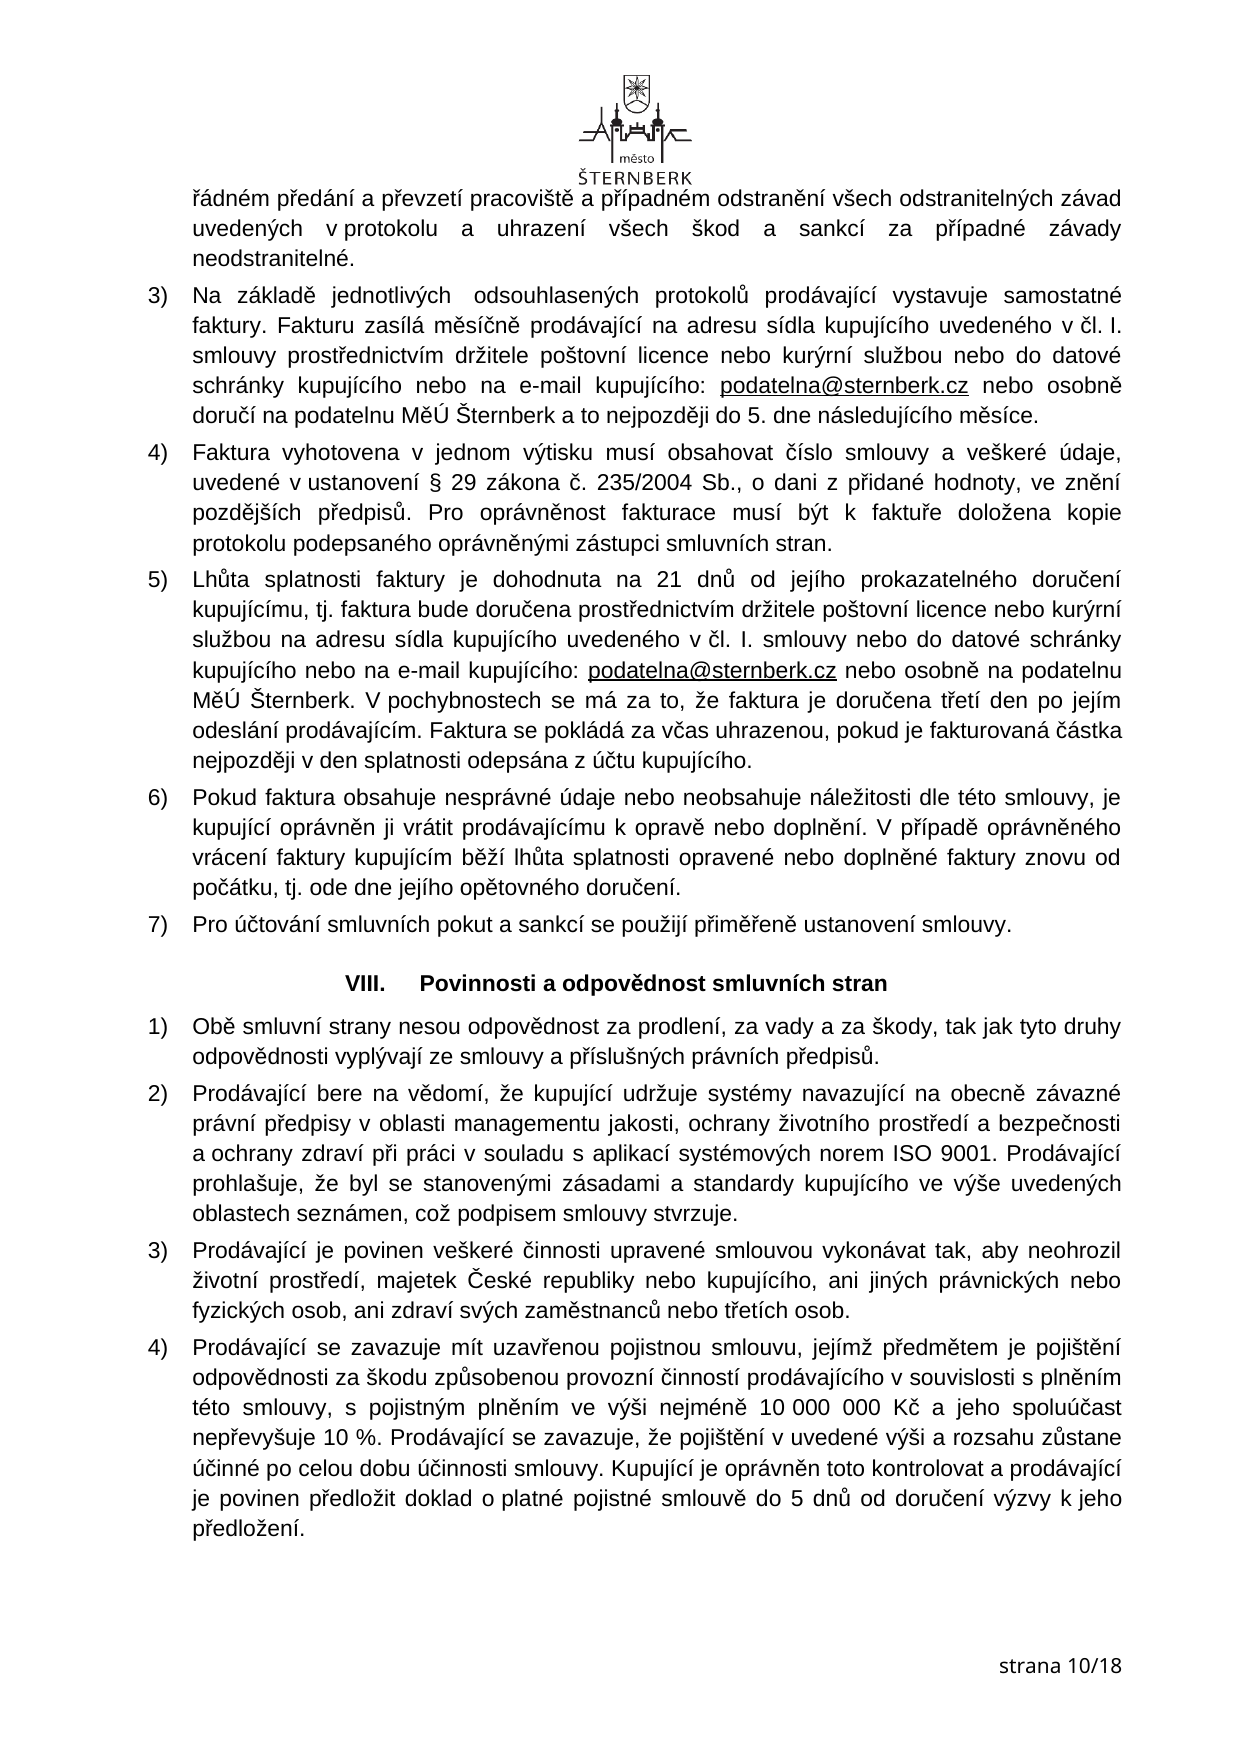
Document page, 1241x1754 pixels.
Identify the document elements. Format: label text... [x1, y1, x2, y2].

title Lhůta splatnosti faktury je dohodnuta na 21 dnů od jejího prokazatelného doručení kupujícímu, tj. faktura bude doručena prostřednictvím držitele poštovní licence nebo kurýrní službou na adresu sídla kupujícího uvedeného v čl. I. smlouvy nebo do datové schránky kupujícího nebo na e-mail kupujícího: podatelna@sternberk.cz nebo osobně na podatelnu MěÚ Šternberk. V pochybnostech se má za to, že faktura je doručena třetí den po jejím odeslání prodávajícím. Faktura se pokládá za včas uhrazenou, pokud je fakturovaná částka nejpozději v den splatnosti odepsána z účtu kupujícího. [148, 566, 1122, 774]
title Prodávající je povinen veškeré činnosti upravené smlouvou vykonávat tak, aby neohrozil životní prostředí, majetek České republiky nebo kupujícího, ani jiných právnických nebo fyzických osob, ani zdraví svých zaměstnanců nebo třetích osob. [148, 1237, 1122, 1324]
title Prodávající bere na vědomí, že kupující udržuje systémy navazující na obecně závazné právní předpisy v oblasti managementu jakosti, ochrany životního prostředí a bezpečnosti a ochrany zdraví při práci v souladu s aplikací systémových norem ISO 9001. Prodávající prohlašuje, že byl se stanovenými zásadami a standardy kupujícího ve výše uvedených oblastech seznámen, což podpisem smlouvy stvrzuje. [148, 1079, 1122, 1227]
subtitle Povinnosti a odpovědnost smluvních stran [111, 970, 1122, 997]
title Prodávající se zavazuje mít uzavřenou pojistnou smlouvu, jejímž předmětem je pojištění odpovědnosti za škodu způsobenou provozní činností prodávajícího v souvislosti s plněním této smlouvy, s pojistným plněním ve výši nejméně 10 000 000 Kč a jeho spoluúčast nepřevyšuje 10 %. Prodávající se zavazuje, že pojištění v uvedené výši a rozsahu zůstane účinné po celou dobu účinnosti smlouvy. Kupující je oprávněn toto kontrolovat a prodávající je povinen předložit doklad o platné pojistné smlouvě do 5 dnů od doručení výzvy k jeho předložení. [148, 1334, 1122, 1541]
picture [577, 73, 693, 185]
title Na základě jednotlivých odsouhlasených protokolů prodávající vystavuje samostatné faktury. Fakturu zasílá měsíčně prodávající na adresu sídla kupujícího uvedeného v čl. I. smlouvy prostřednictvím držitele poštovní licence nebo kurýrní službou nebo do datové schránky kupujícího nebo na e-mail kupujícího: podatelna@sternberk.cz nebo osobně doručí na podatelnu MěÚ Šternberk a to nejpozději do 5. dne následujícího měsíce. [148, 282, 1122, 429]
title Pokud faktura obsahuje nesprávné údaje nebo neobsahuje náležitosti dle této smlouvy, je kupující oprávněn ji vrátit prodávajícímu k opravě nebo doplnění. V případě oprávněného vrácení faktury kupujícím běží lhůta splatnosti opravené nebo doplněné faktury znovu od počátku, tj. ode dne jejího opětovného doručení. [148, 784, 1122, 901]
title Pro účtování smluvních pokut a sankcí se použijí přiměřeně ustanovení smlouvy. [148, 911, 1122, 937]
title Obě smluvní strany nesou odpovědnost za prodlení, za vady a za škody, tak jak tyto druhy odpovědnosti vyplývají ze smlouvy a příslušných právních předpisů. [148, 1013, 1122, 1069]
title Faktura vyhotovena v jednom výtisku musí obsahovat číslo smlouvy a veškeré údaje, uvedené v ustanovení § 29 zákona č. 235/2004 Sb., o dani z přidané hodnoty, ve znění pozdějších předpisů. Pro oprávněnost fakturace musí být k faktuře doložena kopie protokolu podepsaného oprávněnými zástupci smluvních stran. [148, 439, 1122, 556]
